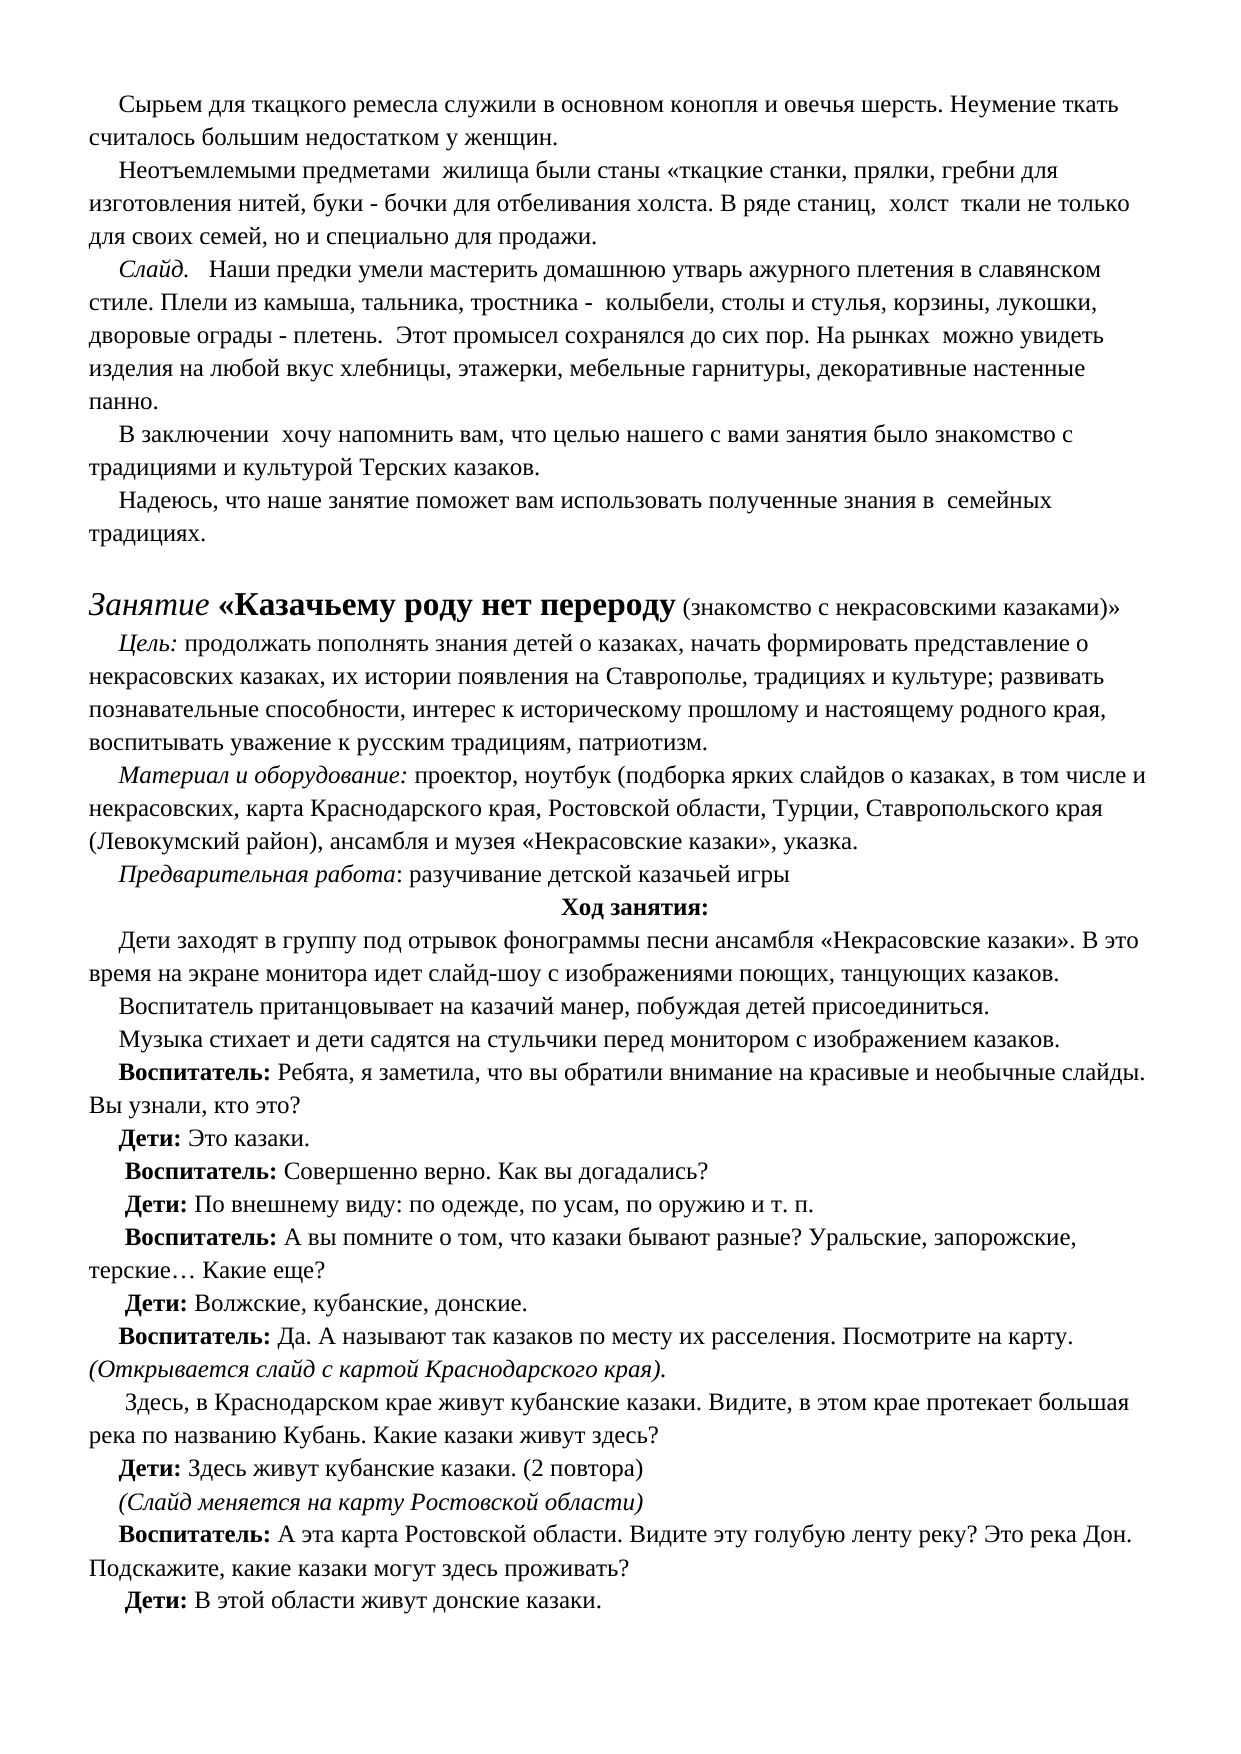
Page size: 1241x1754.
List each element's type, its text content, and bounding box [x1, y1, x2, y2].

text Музыка стихает и дети садятся на стульчики перед монитором с изображением казаков. [89, 1024, 1152, 1053]
text Дети: Это казаки. [89, 1123, 1152, 1152]
text Занятие «Казачьему роду нет перероду (знакомство с некрасовскими казаками)» [89, 584, 1152, 622]
text Слайд. Наши предки умели мастерить домашнюю утварь ажурного плетения в славянском стиле. Плели из камыша, тальника, тростника - колыбели, столы и стулья, корзины, лукошки, дворовые ограды - плетень. Этот промысел сохранялся до сих пор. На рынках можно увидеть изделия на любой вкус хлебницы, этажерки, мебельные гарнитуры, декоративные настенные панно. [89, 254, 1152, 414]
text Воспитатель: Ребята, я заметила, что вы обратили внимание на красивые и необычные слайды. Вы узнали, кто это? [89, 1057, 1152, 1119]
text Дети заходят в группу под отрывок фонограммы песни ансамбля «Некрасовские казаки». В это время на экране монитора идет слайд-шоу с изображениями поющих, танцующих казаков. [89, 925, 1152, 987]
text Воспитатель: Да. А называют так казаков по месту их расселения. Посмотрите на карту. (Открывается слайд с картой Краснодарского края). [89, 1321, 1152, 1383]
text Надеюсь, что наше занятие поможет вам использовать полученные знания в семейных традициях. [89, 485, 1152, 547]
text В заключении хочу напомнить вам, что целью нашего с вами занятия было знакомство с традициями и культурой Терских казаков. [89, 419, 1152, 481]
text Цель: продолжать пополнять знания детей о казаках, начать формировать представление о некрасовских казаках, их истории появления на Ставрополье, традициях и культуре; развивать познавательные способности, интерес к историческому прошлому и настоящему родного края, воспитывать уважение к русским традициям, патриотизм. [89, 628, 1152, 756]
text Предварительная работа: разучивание детской казачьей игры [89, 859, 1152, 888]
text Сырьем для ткацкого ремесла служили в основном конопля и овечья шерсть. Неумение ткать считалось большим недостатком у женщин. [89, 89, 1152, 150]
text Материал и оборудование: проектор, ноутбук (подборка ярких слайдов о казаках, в том числе и некрасовских, карта Краснодарского края, Ростовской области, Турции, Ставропольского края (Левокумский район), ансамбля и музея «Некрасовские казаки», указка. [89, 760, 1152, 855]
text Здесь, в Краснодарском крае живут кубанские казаки. Видите, в этом крае протекает большая река по названию Кубань. Какие казаки живут здесь? [89, 1387, 1152, 1449]
text Воспитатель пританцовывает на казачий манер, побуждая детей присоединиться. [89, 991, 1152, 1020]
text Неотъемлемыми предметами жилища были станы «ткацкие станки, прялки, гребни для изготовления нитей, буки - бочки для отбеливания холста. В ряде станиц, холст ткали не только для своих семей, но и специально для продажи. [89, 155, 1152, 249]
text Воспитатель: А вы помните о том, что казаки бывают разные? Уральские, запорожские, терские… Какие еще? [89, 1222, 1152, 1284]
text Воспитатель: Совершенно верно. Как вы догадались? [89, 1156, 1152, 1185]
text (Слайд меняется на карту Ростовской области) [89, 1487, 1152, 1515]
text Воспитатель: А эта карта Ростовской области. Видите эту голубую ленту реку? Это река Дон. Подскажите, какие казаки могут здесь проживать? [89, 1519, 1152, 1581]
text Дети: По внешнему виду: по одежде, по усам, по оружию и т. п. [89, 1189, 1152, 1218]
text Ход занятия: [89, 892, 1152, 921]
text Дети: В этой области живут донские казаки. [89, 1586, 1152, 1614]
text Дети: Здесь живут кубанские казаки. (2 повтора) [89, 1453, 1152, 1482]
text Дети: Волжские, кубанские, донские. [89, 1288, 1152, 1317]
